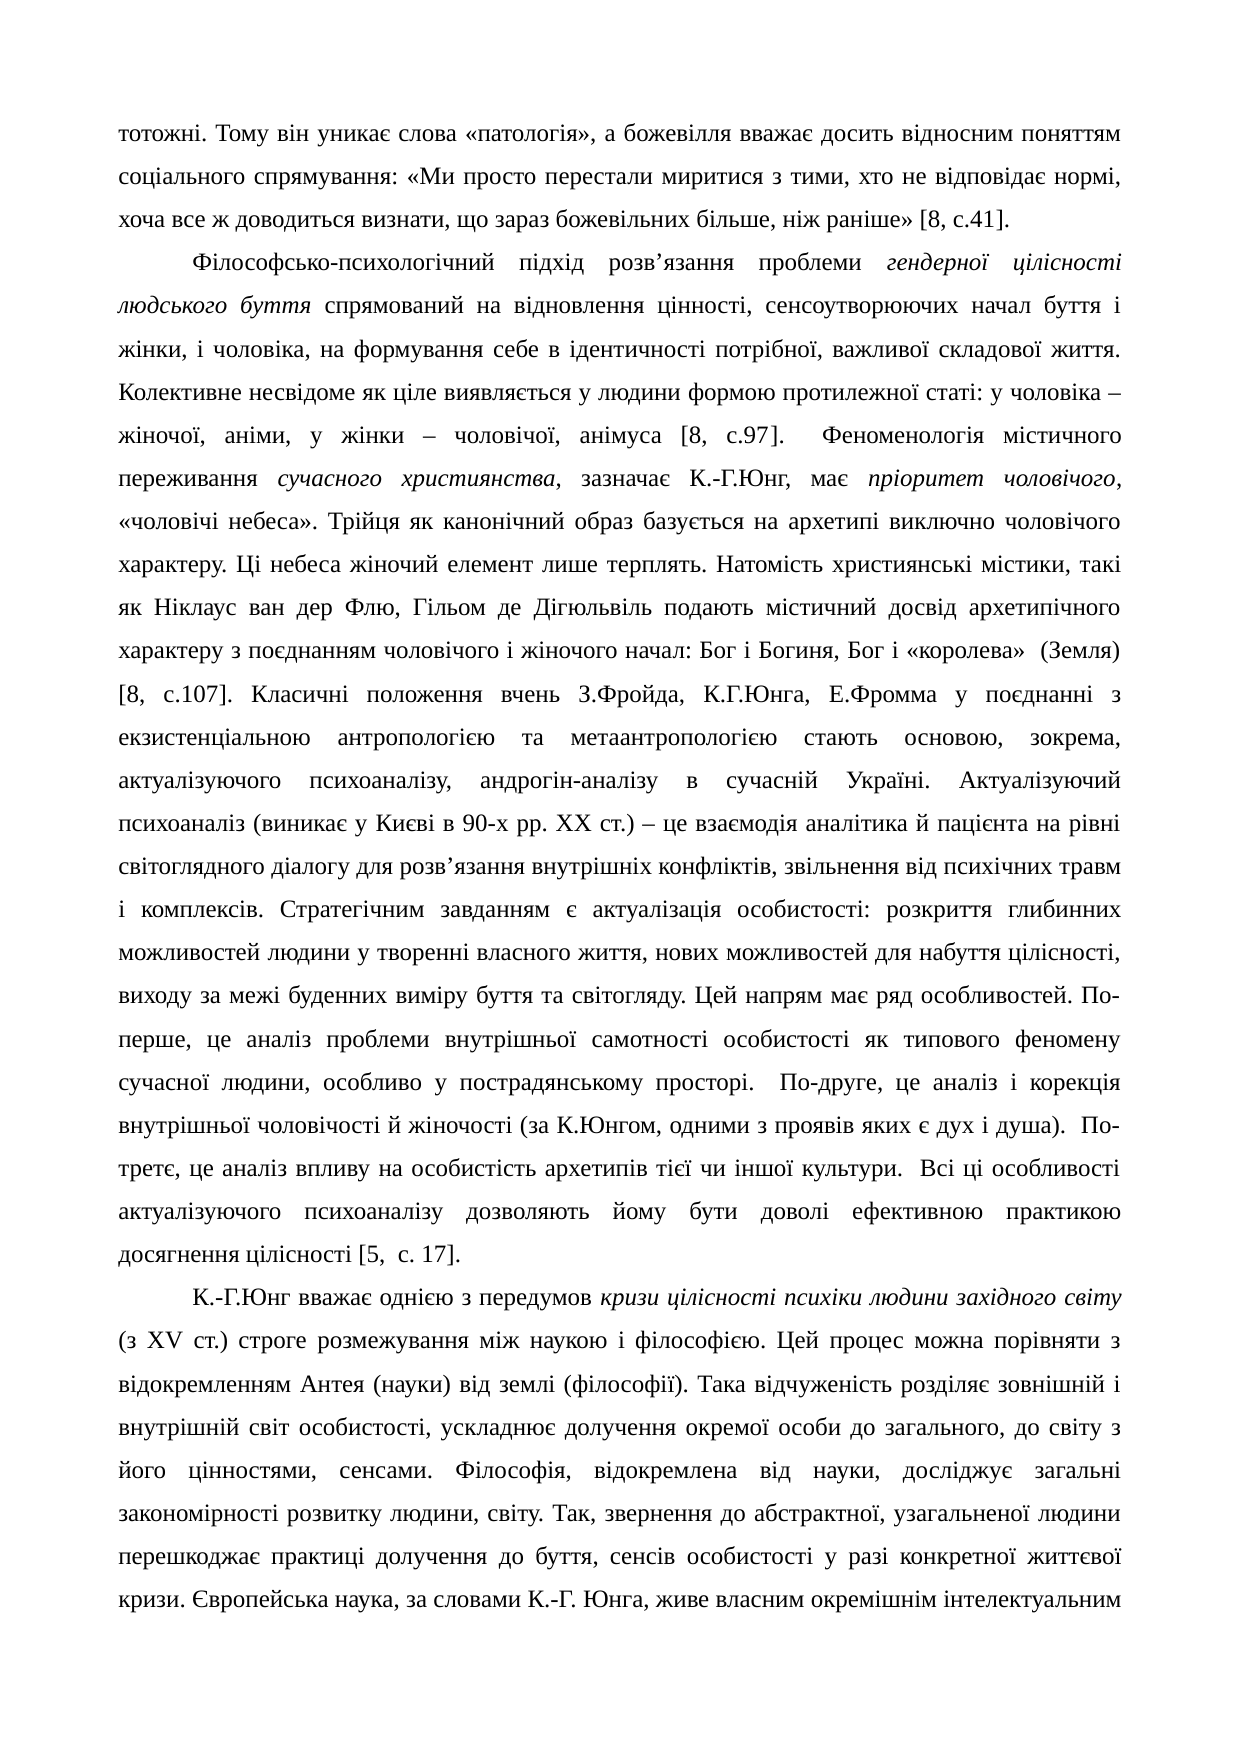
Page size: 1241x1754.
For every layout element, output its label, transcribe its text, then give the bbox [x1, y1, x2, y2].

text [118, 118, 1122, 233]
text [118, 1282, 1122, 1613]
text Філософсько-психологічний підхід розв’язання проблеми гендерної цілісності людського буття спрямований на відновлення цінності, сенсоутворюючих начал буття і жінки, і чоловіка, на формування себе в ідентичності потрібної, важливої складової життя. Колективне несвідоме як ціле виявляється у людини формою протилежної статі: у чоловіка – жіночої, аніми, у жінки – чоловічої, анімуса [8, с.97]. Феноменологія містичного переживання сучасного християнства, зазначає К.-Г.Юнг, має пріоритет чоловічого, «чоловічі небеса». Трійця як канонічний образ базується на архетипі виключно чоловічого характеру. Ці небеса жіночий елемент лише терплять. Натомість християнські містики, такі як Ніклаус ван дер Флю, Гільом де Дігюльвіль подають містичний досвід архетипічного характеру з поєднанням чоловічого і жіночого начал: Бог і Богиня, Бог і «королева» (Земля) [8, с.107]. Класичнi положення вчень З.Фройда, К.Г.Юнга, Е.Фромма у поєднанні з екзистенціальною антропологією та метаантропологією стають основою, зокрема, актуалізуючого психоаналізу, андрогін-аналізу в сучасній Україні. Актуалізуючий психоаналіз (виникає у Києвi в 90-х рр. ХХ ст.) – це взаємодія аналітика й пацієнта на рівні світоглядного діалогу для розв’язання внутрiшнiх конфлiктiв, звільнення вiд психічних травм i комплексів. Стратегічним завданням є актуалiзацiя особистостi: розкриття глибинних можливостей людини у твореннi власного життя, нових можливостей для набуття цілісності, виходу за межі буденних виміру буття та світогляду. Цей напрям має ряд особливостей. По-перше, це аналіз проблеми внутрішньої самотності особистості як типового феномену сучасної людини, особливо у пострадянському просторі. По-друге, це аналіз i корекція внутрішньої чоловічості й жiночостi (за К.Юнгом, одними з проявів яких є дух і душа). По-третє, це аналіз впливу на особистість архетипів тієї чи іншої культури. Всі ці особливості актуалізуючого психоаналізу дозволяють йому бути доволі ефективною практикою досягнення цілісності [5, с. 17]. [118, 247, 1122, 1268]
